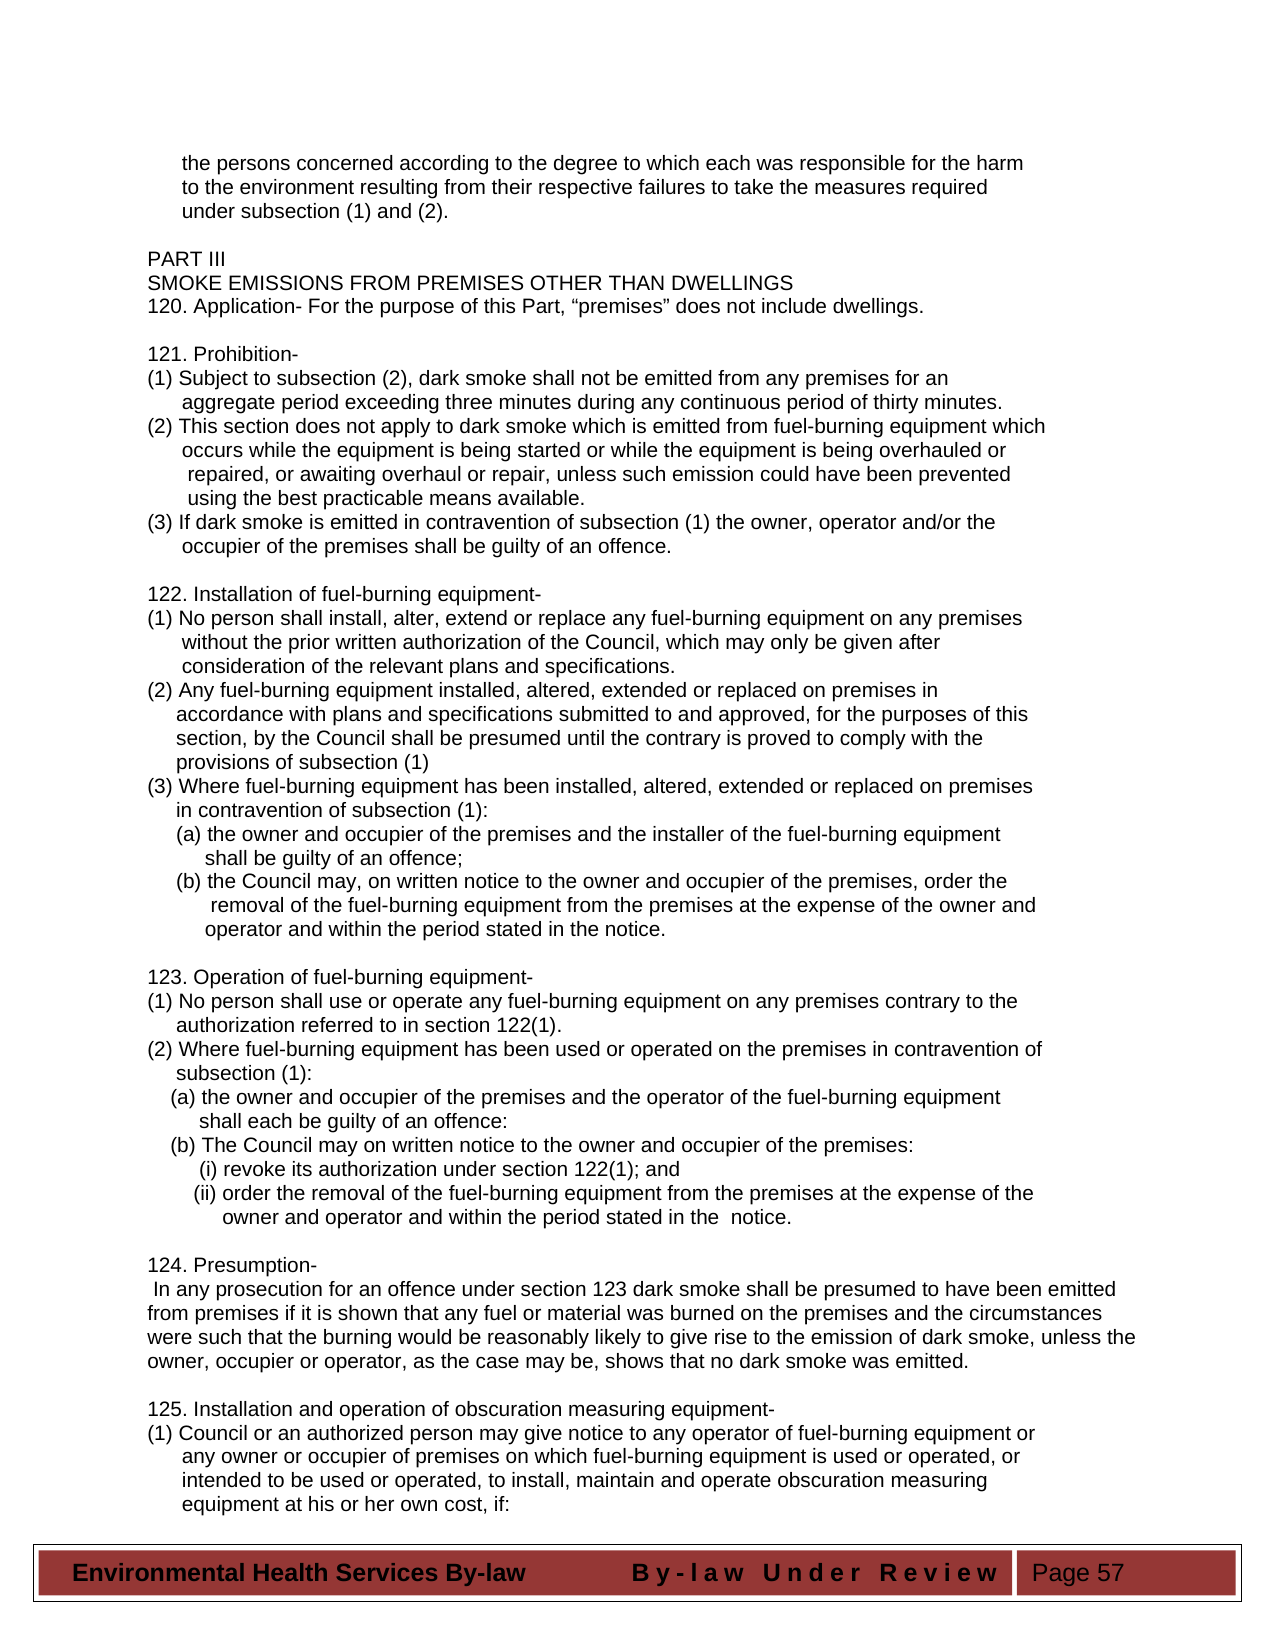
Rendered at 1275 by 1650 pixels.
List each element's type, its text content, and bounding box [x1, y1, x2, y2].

text owner and operator and within the period stated in the notice. [147, 1205, 1153, 1229]
text (1) Subject to subsection (2), dark smoke shall not be emitted from any premises for an [147, 366, 1153, 390]
text any owner or occupier of premises on which fuel-burning equipment is used or operated, or [147, 1444, 1153, 1468]
text (b) The Council may on written notice to the owner and occupier of the premises: [147, 1133, 1153, 1157]
text without the prior written authorization of the Council, which may only be given after [147, 630, 1153, 654]
text repaired, or awaiting overhaul or repair, unless such emission could have been prevented [147, 462, 1153, 486]
text aggregate period exceeding three minutes during any continuous period of thirty minutes. [147, 390, 1153, 414]
text operator and within the period stated in the notice. [147, 917, 1153, 941]
text accordance with plans and specifications submitted to and approved, for the purposes of this [147, 702, 1153, 726]
text (b) the Council may, on written notice to the owner and occupier of the premises, order the [147, 869, 1153, 893]
text intended to be used or operated, to install, maintain and operate obscuration measuring [147, 1468, 1153, 1492]
text subsection (1): [147, 1061, 1153, 1085]
text (i) revoke its authorization under section 122(1); and [147, 1157, 1153, 1181]
text (3) If dark smoke is emitted in contravention of subsection (1) the owner, operator and/or the [147, 510, 1153, 534]
text authorization referred to in section 122(1). [147, 1013, 1153, 1037]
text (ii) order the removal of the fuel-burning equipment from the premises at the expense of the [147, 1181, 1153, 1205]
text In any prosecution for an offence under section 123 dark smoke shall be presumed to have been emitted from premises if it is shown that any fuel or material was burned on the premises and the circumstances were such that the burning would be reasonably likely to give rise to the emission of dark smoke, unless the owner, occupier or operator, as the case may be, shows that no dark smoke was emitted. [147, 1277, 1153, 1372]
text PART III [147, 246, 1153, 270]
text (2) This section does not apply to dark smoke which is emitted from fuel-burning equipment which [147, 414, 1153, 438]
text (1) No person shall use or operate any fuel-burning equipment on any premises contrary to the [147, 989, 1153, 1013]
text equipment at his or her own cost, if: [147, 1492, 1153, 1516]
text 123. Operation of fuel-burning equipment- [147, 965, 1153, 989]
text shall be guilty of an offence; [147, 845, 1153, 869]
text occupier of the premises shall be guilty of an offence. [147, 534, 1153, 558]
text 125. Installation and operation of obscuration measuring equipment- [147, 1396, 1153, 1420]
text (2) Where fuel-burning equipment has been used or operated on the premises in contravention of [147, 1037, 1153, 1061]
text the persons concerned according to the degree to which each was responsible for the harm to the environment resulting from their respective failures to take the measures required [147, 122, 1153, 198]
text occurs while the equipment is being started or while the equipment is being overhauled or [147, 438, 1153, 462]
text (3) Where fuel-burning equipment has been installed, altered, extended or replaced on premises [147, 773, 1153, 797]
text provisions of subsection (1) [147, 749, 1153, 773]
text consideration of the relevant plans and specifications. [147, 654, 1153, 678]
text removal of the fuel-burning equipment from the premises at the expense of the owner and [147, 893, 1153, 917]
text using the best practicable means available. [147, 486, 1153, 510]
text 120. Application- For the purpose of this Part, “premises” does not include dwellings. [147, 294, 1153, 318]
text (a) the owner and occupier of the premises and the operator of the fuel-burning equipment [147, 1085, 1153, 1109]
text (1) No person shall install, alter, extend or replace any fuel-burning equipment on any premises [147, 606, 1153, 630]
text (a) the owner and occupier of the premises and the installer of the fuel-burning equipment [147, 821, 1153, 845]
text section, by the Council shall be presumed until the contrary is proved to comply with the [147, 726, 1153, 749]
text (2) Any fuel-burning equipment installed, altered, extended or replaced on premises in [147, 678, 1153, 702]
text SMOKE EMISSIONS FROM PREMISES OTHER THAN DWELLINGS [147, 270, 1153, 294]
text in contravention of subsection (1): [147, 797, 1153, 821]
text (1) Council or an authorized person may give notice to any operator of fuel-burning equipment or [147, 1420, 1153, 1444]
text 121. Prohibition- [147, 342, 1153, 366]
text shall each be guilty of an offence: [147, 1109, 1153, 1133]
text under subsection (1) and (2). [147, 198, 1153, 222]
text 122. Installation of fuel-burning equipment- [147, 582, 1153, 606]
text 124. Presumption- [147, 1253, 1153, 1277]
